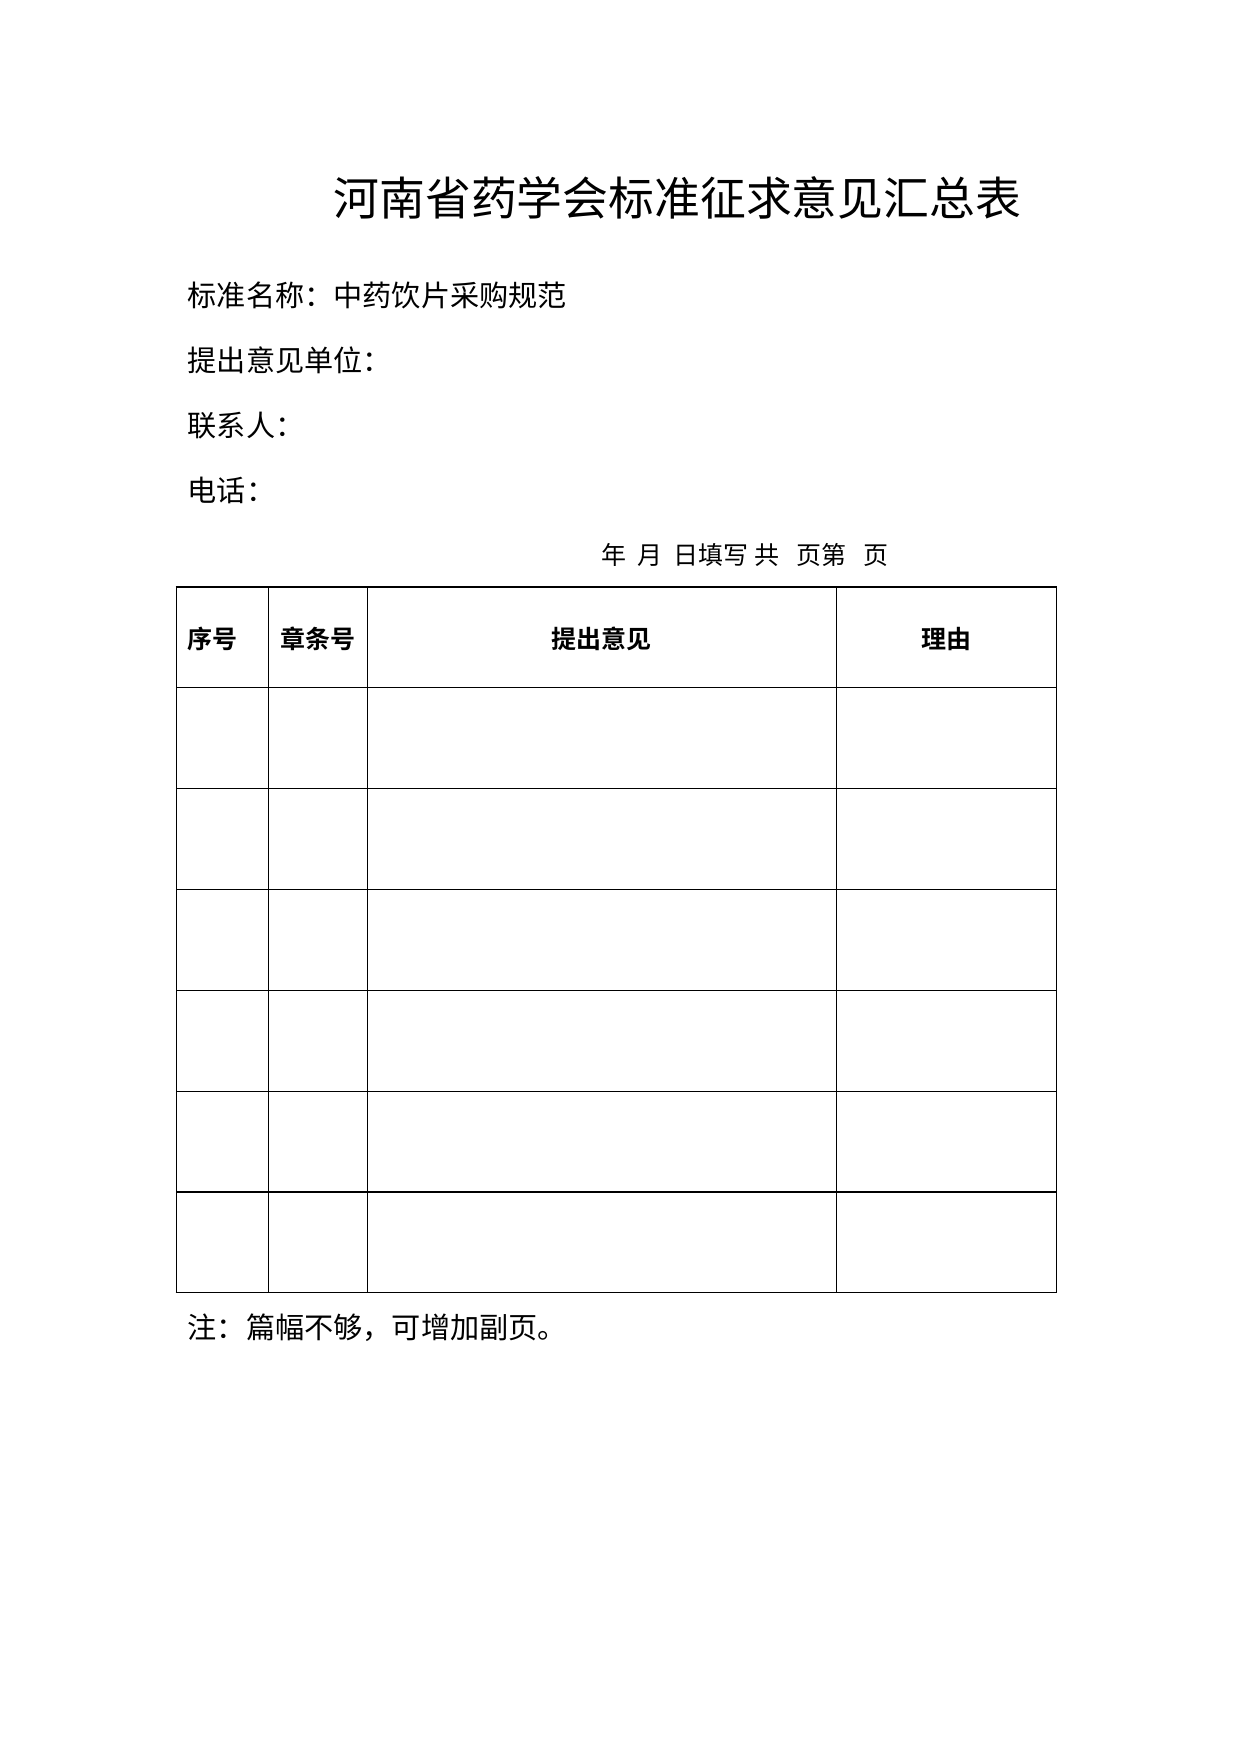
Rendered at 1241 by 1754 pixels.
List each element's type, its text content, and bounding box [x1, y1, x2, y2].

table_cell [837, 1092, 1056, 1191]
table_cell [368, 991, 836, 1091]
text 联系人： [187, 391, 1167, 456]
text 河南省药学会标准征求意见汇总表 [187, 162, 1167, 228]
table_cell [269, 688, 367, 788]
table_cell [368, 1092, 836, 1191]
table_cell [269, 789, 367, 889]
table_header 序号 [177, 588, 268, 687]
table_cell [837, 890, 1056, 990]
table_cell [269, 991, 367, 1091]
text 提出意见单位： [187, 326, 1167, 391]
table_cell [368, 688, 836, 788]
table_cell [269, 890, 367, 990]
table_cell [269, 1092, 367, 1191]
table_cell [368, 1193, 836, 1292]
table_cell [368, 890, 836, 990]
table_cell [177, 688, 268, 788]
table_cell [837, 688, 1056, 788]
table_cell [837, 991, 1056, 1091]
table_header 章条号 [269, 588, 367, 687]
table_cell [368, 789, 836, 889]
table_cell [177, 1193, 268, 1292]
table_cell [177, 890, 268, 990]
text 电话： [187, 456, 1167, 521]
table_cell [177, 789, 268, 889]
table_cell [177, 1092, 268, 1191]
table_cell [837, 789, 1056, 889]
table_cell [837, 1193, 1056, 1292]
text 标准名称：中药饮片采购规范 [187, 261, 1167, 326]
table_cell [177, 991, 268, 1091]
table_header 理由 [837, 588, 1056, 687]
text 注：篇幅不够，可增加副页。 [187, 1293, 1167, 1358]
table_cell [269, 1193, 367, 1292]
table_header 提出意见 [368, 588, 836, 687]
text 年 月 日填写 共 页第 页 [187, 521, 1167, 586]
